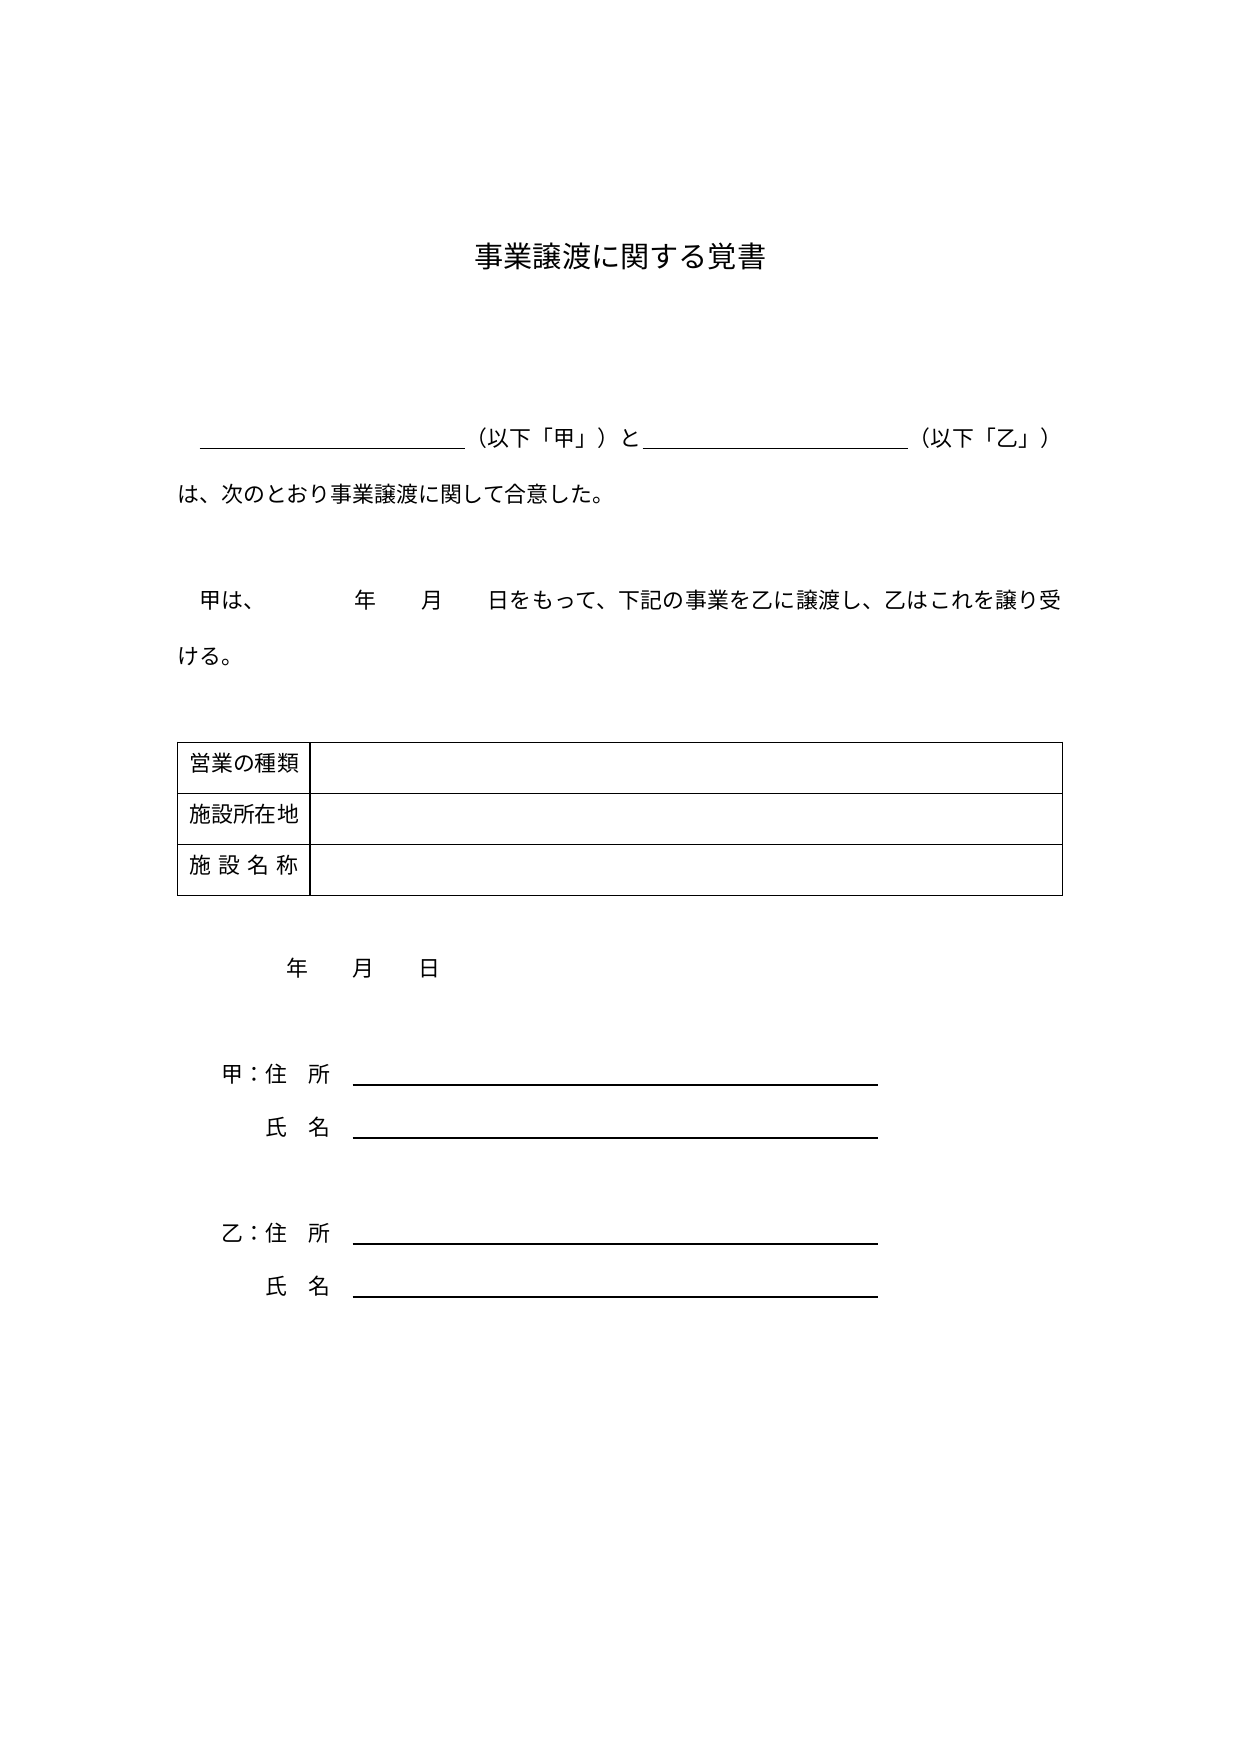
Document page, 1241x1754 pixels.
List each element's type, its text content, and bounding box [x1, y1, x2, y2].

text 甲：住 所 [177, 1054, 1063, 1091]
table_cell [311, 845, 1062, 895]
text 事業譲渡に関する覚書 [177, 217, 1063, 292]
table_cell [311, 794, 1062, 844]
text 甲は、 年 月 日をもって、下記の事業を乙に譲渡し、乙はこれを譲り受ける。 [177, 580, 1063, 673]
text 氏 名 [177, 1107, 1063, 1145]
table_cell 施設名称 [178, 845, 309, 895]
text 年 月 日 [177, 948, 1063, 986]
text 氏 名 [177, 1266, 1063, 1304]
table_header [311, 743, 1062, 793]
text 乙：住 所 [177, 1213, 1063, 1251]
table_header 営業の種類 [178, 743, 309, 793]
table_cell 施設所在地 [178, 794, 309, 844]
text （以下「甲」）と （以下「乙」）は、次のとおり事業譲渡に関して合意した。 [177, 418, 1063, 511]
